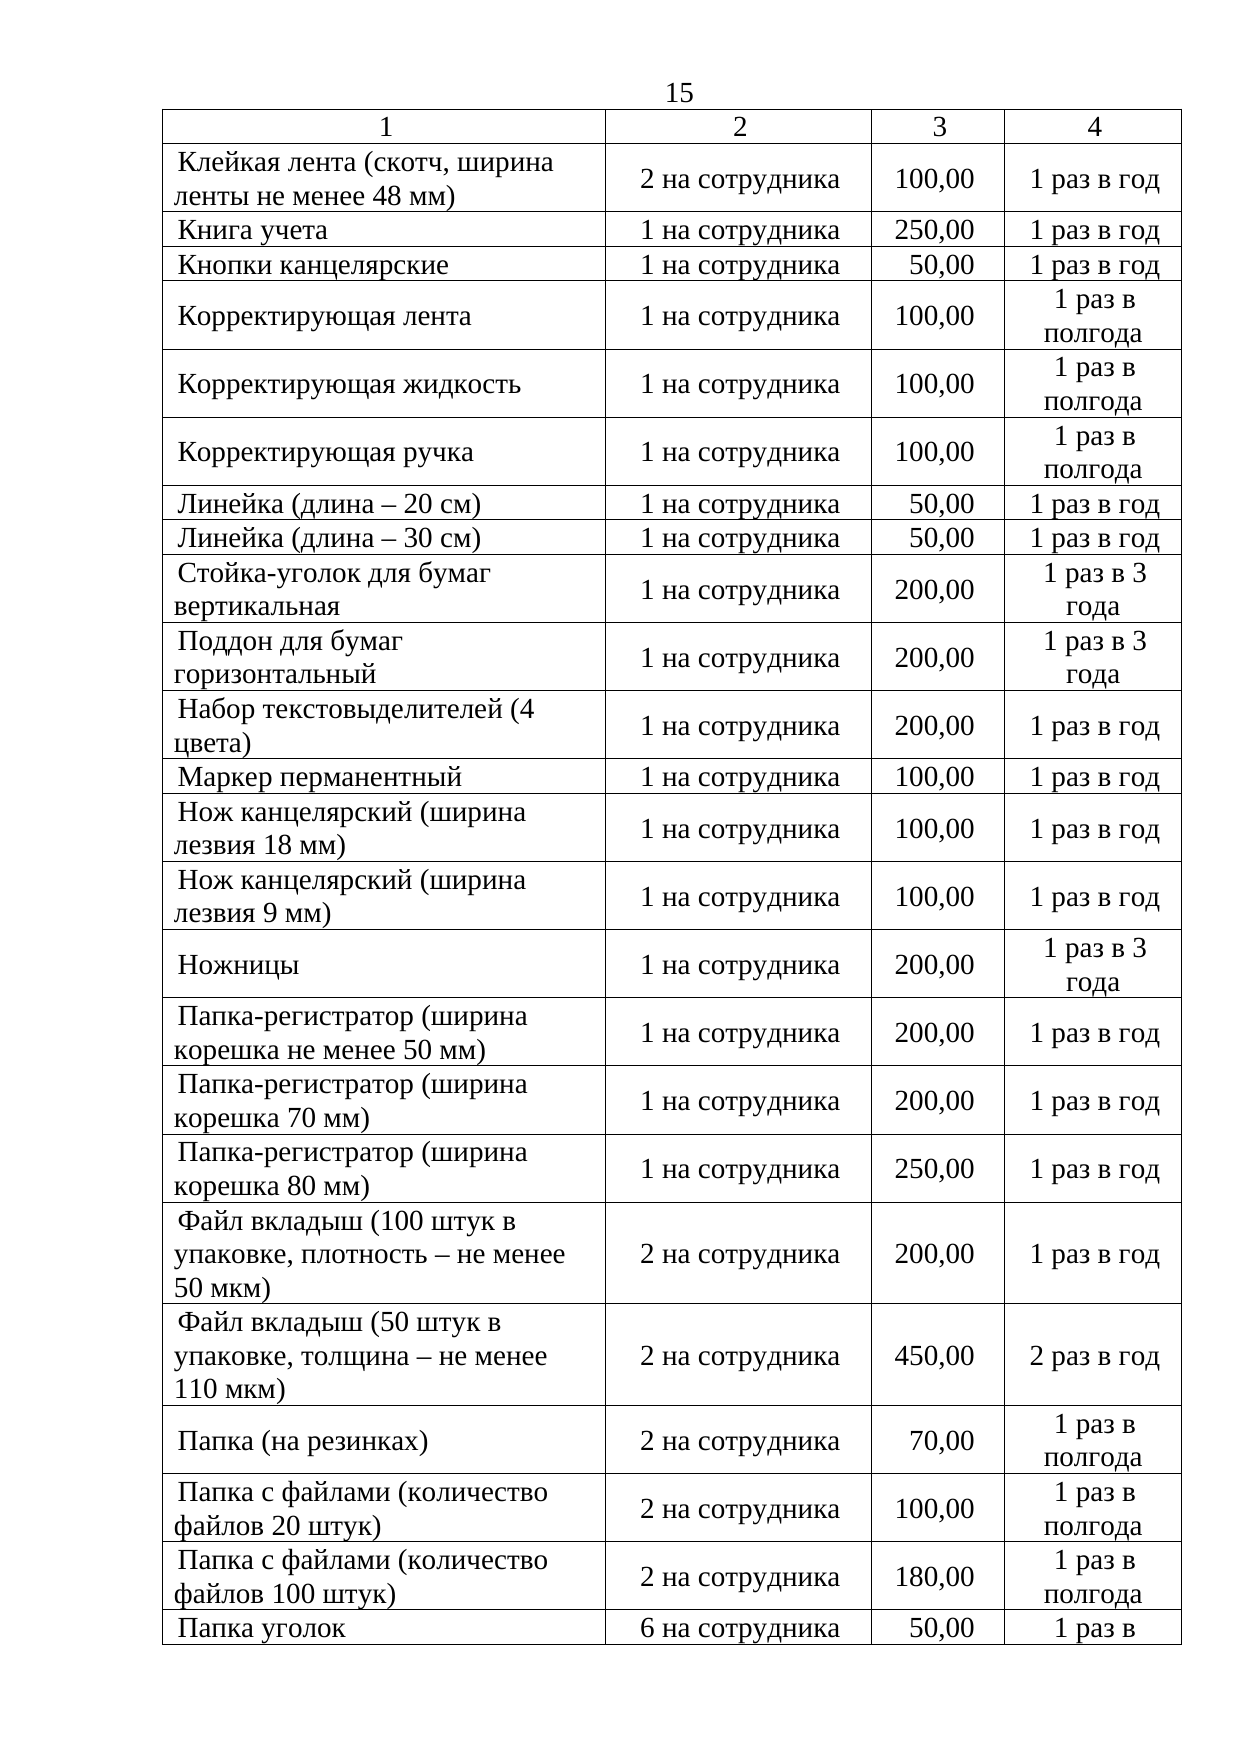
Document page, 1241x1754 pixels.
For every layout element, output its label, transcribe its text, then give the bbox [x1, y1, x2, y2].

table_cell 1 на сотрудника [606, 247, 871, 280]
table_cell 1 раз в полгода [1005, 1610, 1181, 1644]
table_cell 1 на сотрудника [606, 623, 871, 690]
table_cell Папка уголок [163, 1610, 605, 1644]
table_cell 1 раз в год [1005, 486, 1181, 519]
table_cell 1 раз в год [1005, 998, 1181, 1065]
table_cell 1 раз в полгода [1005, 1406, 1181, 1473]
table_cell 1 на сотрудника [606, 350, 871, 417]
table_cell Корректирующая лента [163, 281, 605, 348]
table_cell 100,00 [872, 794, 1004, 861]
table_header 3 [872, 110, 1004, 143]
table_cell 1 раз в полгода [1005, 1542, 1181, 1609]
table_cell 50,00 [872, 486, 1004, 519]
table_cell 1 на сотрудника [606, 930, 871, 997]
table_cell 1 раз в год [1005, 691, 1181, 758]
table_cell Папка-регистратор (ширина корешка 80 мм) [163, 1135, 605, 1202]
table_cell Папка с файлами (количество файлов 20 штук) [163, 1474, 605, 1541]
table_cell 1 на сотрудника [606, 794, 871, 861]
table_cell 2 на сотрудника [606, 1542, 871, 1609]
table_cell 180,00 [872, 1542, 1004, 1609]
table_cell Нож канцелярский (ширина лезвия 9 мм) [163, 862, 605, 929]
table_cell 200,00 [872, 623, 1004, 690]
table_cell 100,00 [872, 418, 1004, 485]
table_cell 1 раз в полгода [1005, 418, 1181, 485]
table_cell 50,00 [872, 520, 1004, 554]
table_cell Папка-регистратор (ширина корешка 70 мм) [163, 1066, 605, 1133]
table_cell 2 на сотрудника [606, 1203, 871, 1303]
table_header 4 [1005, 110, 1181, 143]
table_header 1 [163, 110, 605, 143]
table_cell Маркер перманентный [163, 759, 605, 793]
table_cell 200,00 [872, 555, 1004, 622]
table_cell 50,00 [872, 247, 1004, 280]
table_cell Линейка (длина – 30 см) [163, 520, 605, 554]
table_cell Файл вкладыш (50 штук в упаковке, толщина – не менее 110 мкм) [163, 1304, 605, 1405]
table_cell 1 раз в год [1005, 759, 1181, 793]
table_cell Книга учета [163, 212, 605, 246]
table_cell 1 раз в год [1005, 1203, 1181, 1303]
table_cell 2 на сотрудника [606, 1474, 871, 1541]
table_cell 1 на сотрудника [606, 520, 871, 554]
table_cell 1 раз в год [1005, 144, 1181, 211]
table_cell 1 раз в 3 года [1005, 555, 1181, 622]
table_cell 200,00 [872, 998, 1004, 1065]
table_cell Папка с файлами (количество файлов 100 штук) [163, 1542, 605, 1609]
table_cell 1 на сотрудника [606, 862, 871, 929]
table_cell Набор текстовыделителей (4 цвета) [163, 691, 605, 758]
table_cell 1 на сотрудника [606, 281, 871, 348]
table_cell 1 раз в год [1005, 520, 1181, 554]
table_cell 250,00 [872, 1135, 1004, 1202]
table_cell 1 на сотрудника [606, 486, 871, 519]
table_cell Линейка (длина – 20 см) [163, 486, 605, 519]
table_cell 2 на сотрудника [606, 1406, 871, 1473]
table_cell 200,00 [872, 930, 1004, 997]
table_cell Корректирующая жидкость [163, 350, 605, 417]
table_cell Стойка-уголок для бумаг вертикальная [163, 555, 605, 622]
table_cell 200,00 [872, 1203, 1004, 1303]
table_cell 70,00 [872, 1406, 1004, 1473]
table_cell 100,00 [872, 144, 1004, 211]
table_cell 1 раз в полгода [1005, 350, 1181, 417]
table_cell 2 на сотрудника [606, 144, 871, 211]
table_cell 100,00 [872, 350, 1004, 417]
table_cell 200,00 [872, 691, 1004, 758]
table_cell Поддон для бумаг горизонтальный [163, 623, 605, 690]
table_cell 1 на сотрудника [606, 1135, 871, 1202]
table_cell 1 на сотрудника [606, 555, 871, 622]
table_cell Клейкая лента (скотч, ширина ленты не менее 48 мм) [163, 144, 605, 211]
table_cell 50,00 [872, 1610, 1004, 1644]
table_cell Кнопки канцелярские [163, 247, 605, 280]
table_cell Файл вкладыш (100 штук в упаковке, плотность – не менее 50 мкм) [163, 1203, 605, 1303]
table_cell 1 раз в полгода [1005, 281, 1181, 348]
table_cell Ножницы [163, 930, 605, 997]
table_cell 1 на сотрудника [606, 998, 871, 1065]
table_cell 1 раз в год [1005, 1135, 1181, 1202]
table_cell 100,00 [872, 862, 1004, 929]
table_cell 1 на сотрудника [606, 1066, 871, 1133]
table_cell 1 раз в год [1005, 1066, 1181, 1133]
table_cell 1 на сотрудника [606, 212, 871, 246]
table_cell 100,00 [872, 759, 1004, 793]
table_cell Нож канцелярский (ширина лезвия 18 мм) [163, 794, 605, 861]
table_cell 200,00 [872, 1066, 1004, 1133]
table_cell 1 раз в 3 года [1005, 623, 1181, 690]
table_cell 1 раз в год [1005, 247, 1181, 280]
table_cell 6 на сотрудника [606, 1610, 871, 1644]
table_cell Папка (на резинках) [163, 1406, 605, 1473]
table_cell 250,00 [872, 212, 1004, 246]
table_cell Папка-регистратор (ширина корешка не менее 50 мм) [163, 998, 605, 1065]
table_cell 450,00 [872, 1304, 1004, 1405]
table_cell 1 раз в год [1005, 212, 1181, 246]
table_header 2 [606, 110, 871, 143]
table_cell 1 раз в год [1005, 794, 1181, 861]
table_cell 1 раз в год [1005, 862, 1181, 929]
table_cell 1 на сотрудника [606, 759, 871, 793]
table_cell 2 раз в год [1005, 1304, 1181, 1405]
table_cell 100,00 [872, 281, 1004, 348]
table_cell Корректирующая ручка [163, 418, 605, 485]
table_cell 1 раз в полгода [1005, 1474, 1181, 1541]
table_cell 1 на сотрудника [606, 418, 871, 485]
table_cell 1 на сотрудника [606, 691, 871, 758]
table_cell 2 на сотрудника [606, 1304, 871, 1405]
table_cell 1 раз в 3 года [1005, 930, 1181, 997]
table_cell 100,00 [872, 1474, 1004, 1541]
